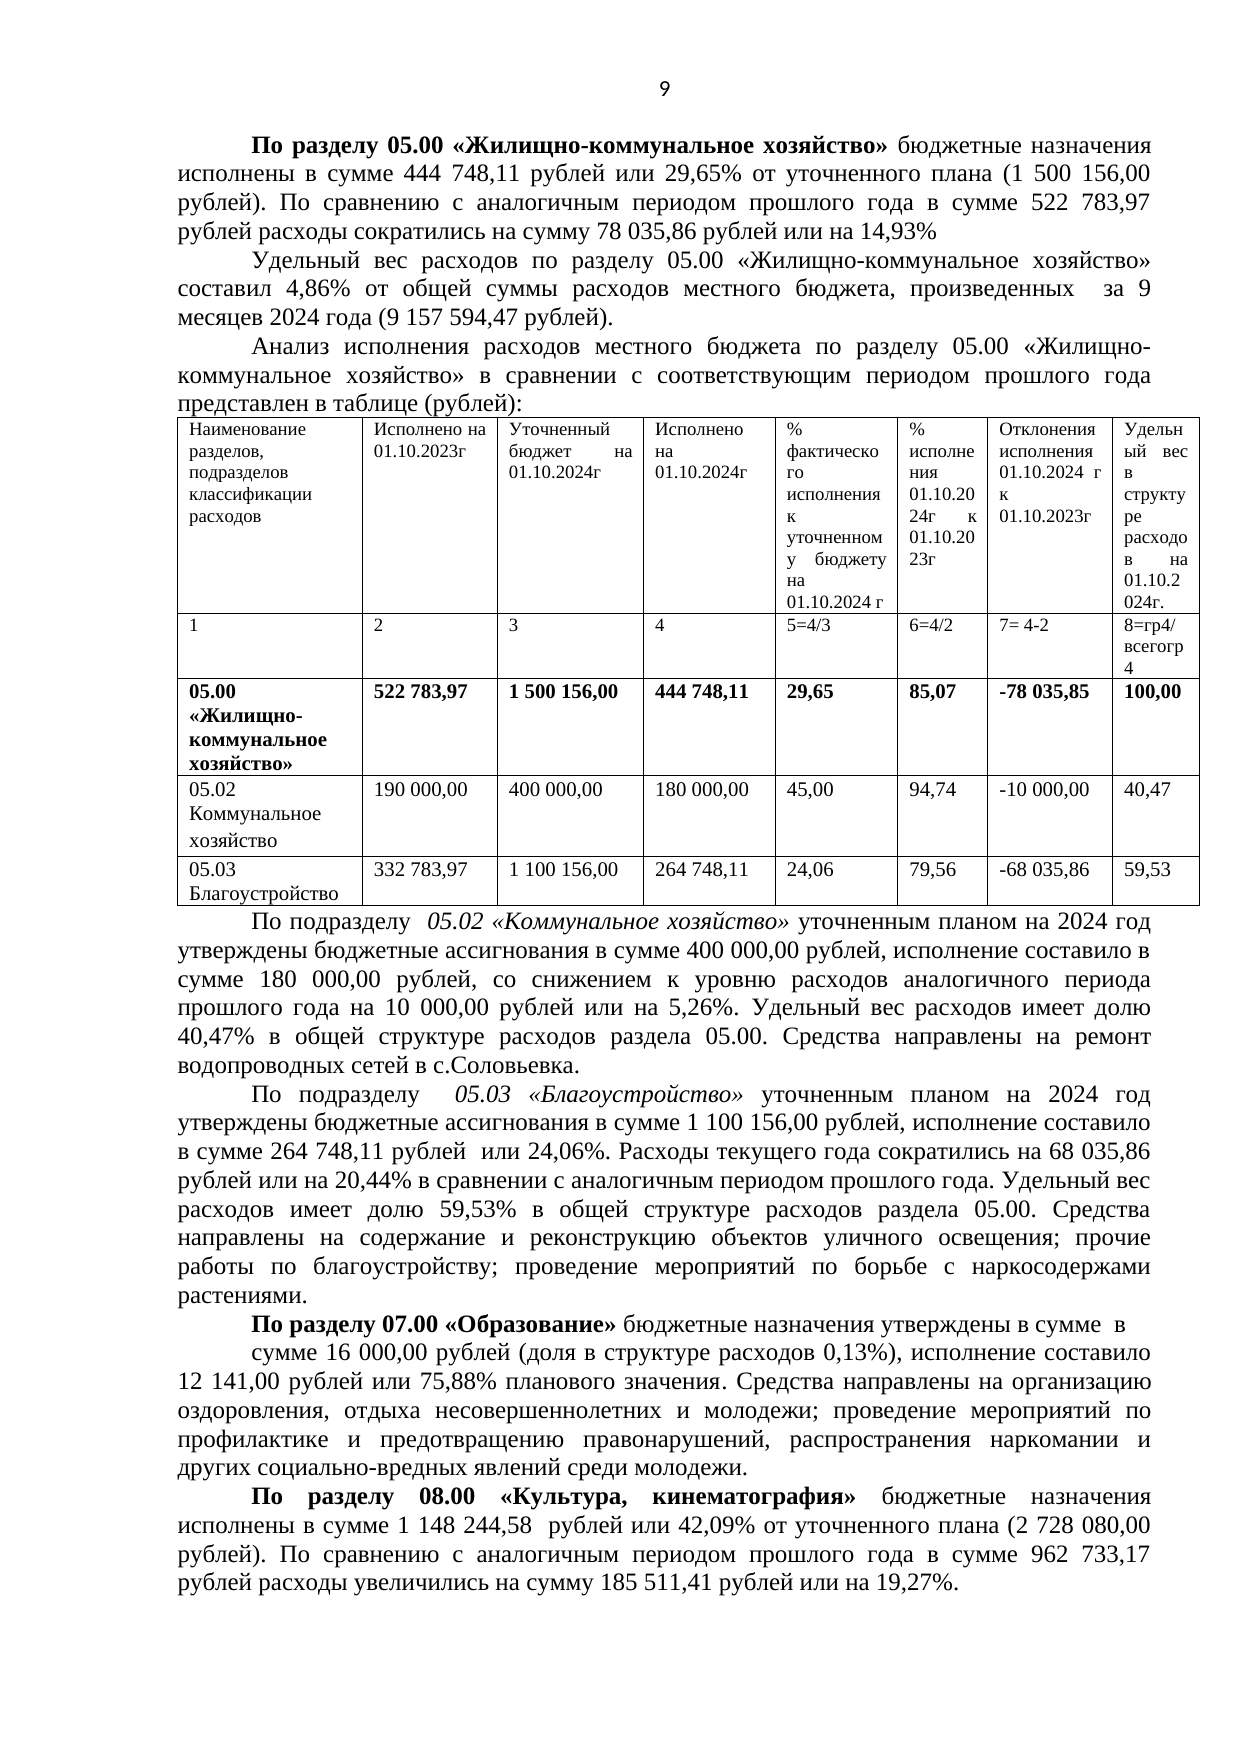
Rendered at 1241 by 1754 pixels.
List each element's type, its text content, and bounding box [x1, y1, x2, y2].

text По разделу 05.00 «Жилищно-коммунальное хозяйство» бюджетные назначения исполнены в сумме 444 748,11 рублей или 29,65% от уточненного плана (1 500 156,00 рублей). По сравнению с аналогичным периодом прошлого года в сумме 522 783,97 рублей расходы сократились на сумму 78 035,86 рублей или на 14,93% [177, 130, 1152, 245]
table_cell 5=4/3 [776, 614, 897, 678]
table_cell 05.02 Коммунальное хозяйство [178, 776, 362, 856]
table_cell -10 000,00 [988, 776, 1112, 856]
text По разделу 08.00 «Культура, кинематография» бюджетные назначения исполнены в сумме 1 148 244,58 рублей или 42,09% от уточненного плана (2 728 080,00 рублей). По сравнению с аналогичным периодом прошлого года в сумме 962 733,17 рублей расходы увеличились на сумму 185 511,41 рублей или на 19,27%. [177, 1481, 1152, 1596]
table_cell 4 [644, 614, 775, 678]
table_cell 2 [363, 614, 497, 678]
table_cell 05.00 «Жилищно-коммунальное хозяйство» [178, 679, 362, 775]
text сумме 16 000,00 рублей (доля в структуре расходов 0,13%), исполнение составило 12 141,00 рублей или 75,88% планового значения. Средства направлены на организацию оздоровления, отдыха несовершеннолетних и молодежи; проведение мероприятий по профилактике и предотвращению правонарушений, распространения наркомании и других социально-вредных явлений среди молодежи. [177, 1337, 1152, 1481]
table_header Уточненный бюджет на 01.10.2024г [498, 418, 643, 612]
table_header Отклонения исполнения 01.10.2024 г к 01.10.2023г [988, 418, 1112, 612]
table_cell 100,00 [1113, 679, 1199, 775]
table_cell 59,53 [1113, 857, 1199, 905]
table_cell 45,00 [776, 776, 897, 856]
table_header Исполнено на 01.10.2023г [363, 418, 497, 612]
table_cell 7= 4-2 [988, 614, 1112, 678]
table_cell 94,74 [898, 776, 987, 856]
table_cell 3 [498, 614, 643, 678]
table_cell 79,56 [898, 857, 987, 905]
text По подразделу 05.02 «Коммунальное хозяйство» уточненным планом на 2024 год утверждены бюджетные ассигнования в сумме 400 000,00 рублей, исполнение составило в сумме 180 000,00 рублей, со снижением к уровню расходов аналогичного периода прошлого года на 10 000,00 рублей или на 5,26%. Удельный вес расходов имеет долю 40,47% в общей структуре расходов раздела 05.00. Средства направлены на ремонт водопроводных сетей в с.Соловьевка. [177, 906, 1152, 1079]
table_cell 29,65 [776, 679, 897, 775]
table_cell 1 100 156,00 [498, 857, 643, 905]
table_header Удельный вес в структуре расходов на 01.10.2024г. [1113, 418, 1199, 612]
table_header Наименование разделов, подразделов классификации расходов [178, 418, 362, 612]
table_cell -78 035,85 [988, 679, 1112, 775]
table_cell 1 500 156,00 [498, 679, 643, 775]
table_cell 05.03 Благоустройство [178, 857, 362, 905]
text По подразделу 05.03 «Благоустройство» уточненным планом на 2024 год утверждены бюджетные ассигнования в сумме 1 100 156,00 рублей, исполнение составило в сумме 264 748,11 рублей или 24,06%. Расходы текущего года сократились на 68 035,86 рублей или на 20,44% в сравнении с аналогичным периодом прошлого года. Удельный вес расходов имеет долю 59,53% в общей структуре расходов раздела 05.00. Средства направлены на содержание и реконструкцию объектов уличного освещения; прочие работы по благоустройству; проведение мероприятий по борьбе с наркосодержами растениями. [177, 1079, 1152, 1309]
table_cell 8=гр4/всегогр4 [1113, 614, 1199, 678]
table_cell 180 000,00 [644, 776, 775, 856]
table_header Исполнено на 01.10.2024г [644, 418, 775, 612]
table_cell 264 748,11 [644, 857, 775, 905]
table_cell -68 035,86 [988, 857, 1112, 905]
table_cell 522 783,97 [363, 679, 497, 775]
table_cell 400 000,00 [498, 776, 643, 856]
text Анализ исполнения расходов местного бюджета по разделу 05.00 «Жилищно-коммунальное хозяйство» в сравнении с соответствующим периодом прошлого года представлен в таблице (рублей): [177, 331, 1152, 417]
table_header % фактического исполнения к уточненному бюджету на 01.10.2024 г [776, 418, 897, 612]
table_cell 85,07 [898, 679, 987, 775]
table_cell 444 748,11 [644, 679, 775, 775]
table_cell 6=4/2 [898, 614, 987, 678]
table_cell 332 783,97 [363, 857, 497, 905]
table_cell 1 [178, 614, 362, 678]
text По разделу 07.00 «Образование» бюджетные назначения утверждены в сумме в [177, 1309, 1152, 1337]
text Удельный вес расходов по разделу 05.00 «Жилищно-коммунальное хозяйство» составил 4,86% от общей суммы расходов местного бюджета, произведенных за 9 месяцев 2024 года (9 157 594,47 рублей). [177, 245, 1152, 331]
table_cell 40,47 [1113, 776, 1199, 856]
table_cell 24,06 [776, 857, 897, 905]
table_header % исполнения 01.10.2024г к 01.10.2023г [898, 418, 987, 612]
table_cell 190 000,00 [363, 776, 497, 856]
